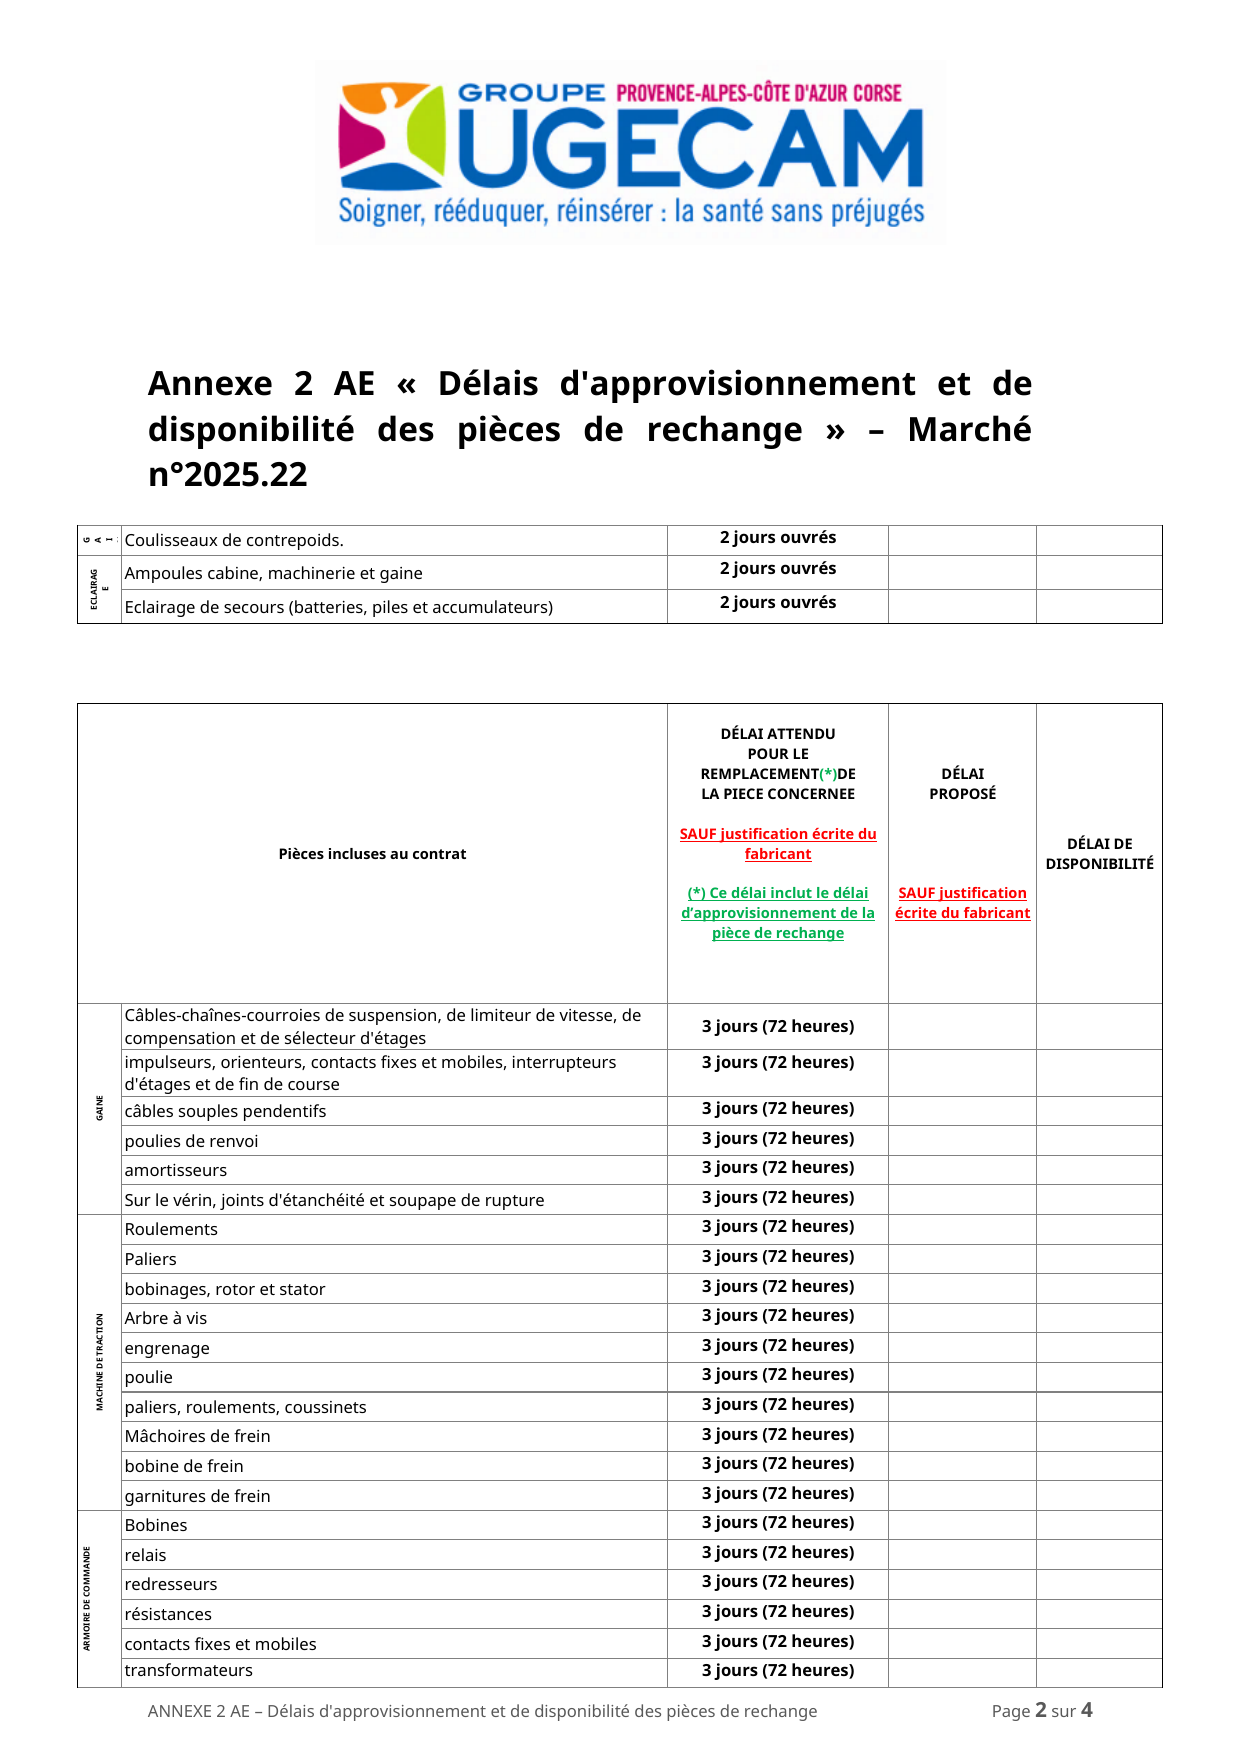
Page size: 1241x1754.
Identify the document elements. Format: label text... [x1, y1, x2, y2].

table_cell [1037, 1215, 1162, 1243]
table_cell bobine de frein [122, 1452, 667, 1480]
table_cell Câbles-chaînes-courroies de suspension, de limiteur de vitesse, de compensation et de sélecteur d'étages [122, 1004, 667, 1049]
table_cell [1037, 1452, 1162, 1480]
table_cell 3 jours (72 heures) [668, 1126, 888, 1155]
table_cell [889, 1126, 1036, 1155]
table_cell transformateurs [122, 1659, 667, 1687]
table_cell 3 jours (72 heures) [668, 1050, 888, 1096]
table_cell 3 jours (72 heures) [668, 1511, 888, 1539]
table_cell [1037, 1659, 1162, 1687]
table_cell Roulements [122, 1215, 667, 1243]
table_cell [1037, 1097, 1162, 1125]
table_cell [1037, 1363, 1162, 1391]
table_cell [1037, 1570, 1162, 1598]
table_cell 3 jours (72 heures) [668, 1393, 888, 1421]
table_cell [1037, 1126, 1162, 1155]
table_cell [1037, 1274, 1162, 1303]
table_cell 3 jours (72 heures) [668, 1363, 888, 1391]
table_cell [1037, 1156, 1162, 1184]
table_header DÉLAI PROPOSÉ SAUF justification écrite du fabricant [889, 704, 1036, 1003]
table_cell [889, 1452, 1036, 1480]
table_cell 3 jours (72 heures) [668, 1185, 888, 1214]
table_cell MACHINE DE TRACTION [78, 1215, 121, 1510]
table_cell 2 jours ouvrés [668, 590, 888, 623]
table_cell [889, 590, 1036, 623]
table_cell [889, 1570, 1036, 1598]
table_cell [889, 1659, 1036, 1687]
table_cell 2 jours ouvrés [668, 526, 888, 555]
table_cell Sur le vérin, joints d'étanchéité et soupape de rupture [122, 1185, 667, 1214]
table_cell 3 jours (72 heures) [668, 1156, 888, 1184]
table_cell poulies de renvoi [122, 1126, 667, 1155]
table_cell Coulisseaux de contrepoids. [122, 526, 667, 555]
table_cell paliers, roulements, coussinets [122, 1393, 667, 1421]
picture [315, 60, 947, 245]
table_cell redresseurs [122, 1570, 667, 1598]
table_cell 3 jours (72 heures) [668, 1215, 888, 1243]
table_cell [1037, 1333, 1162, 1362]
table_cell [889, 526, 1036, 555]
table_header DÉLAI ATTENDU POUR LE REMPLACEMENT(*)DE LA PIECE CONCERNEE SAUF justification écrite du fabricant (*) Ce délai inclut le délai d’approvisionnement de la pièce de rechange [668, 704, 888, 1003]
table_cell Arbre à vis [122, 1304, 667, 1332]
table_cell garnitures de frein [122, 1481, 667, 1510]
table_cell amortisseurs [122, 1156, 667, 1184]
table_cell poulie [122, 1363, 667, 1391]
table_cell Mâchoires de frein [122, 1422, 667, 1451]
table_cell [1037, 1304, 1162, 1332]
table_cell [889, 1097, 1036, 1125]
table_cell [889, 1511, 1036, 1539]
table_cell Eclairage de secours (batteries, piles et accumulateurs) [122, 590, 667, 623]
table_cell relais [122, 1540, 667, 1569]
table_cell [1037, 526, 1162, 555]
table_cell 3 jours (72 heures) [668, 1422, 888, 1451]
table_cell 3 jours (72 heures) [668, 1333, 888, 1362]
table_cell ECLAIRAGE [78, 556, 121, 623]
table_cell [889, 1393, 1036, 1421]
table_cell [889, 1363, 1036, 1391]
table_cell 2 jours ouvrés [668, 556, 888, 589]
table_cell [889, 1050, 1036, 1096]
table_cell [1037, 1393, 1162, 1421]
table_cell GAINE [78, 526, 121, 555]
table_cell 3 jours (72 heures) [668, 1304, 888, 1332]
table_cell [1037, 1481, 1162, 1510]
table_cell 3 jours (72 heures) [668, 1097, 888, 1125]
table_header DÉLAI DE DISPONIBILITÉ [1037, 704, 1162, 1003]
table_cell [1037, 1540, 1162, 1569]
table_cell GAINE [78, 1004, 121, 1214]
table_cell 3 jours (72 heures) [668, 1540, 888, 1569]
table_cell [889, 1540, 1036, 1569]
table_cell Ampoules cabine, machinerie et gaine [122, 556, 667, 589]
table_cell [889, 1245, 1036, 1273]
table_cell [889, 1422, 1036, 1451]
table_cell 3 jours (72 heures) [668, 1600, 888, 1628]
table_cell 3 jours (72 heures) [668, 1659, 888, 1687]
table_cell 3 jours (72 heures) [668, 1004, 888, 1049]
table_cell Bobines [122, 1511, 667, 1539]
table_cell impulseurs, orienteurs, contacts fixes et mobiles, interrupteurs d'étages et de fin de course [122, 1050, 667, 1096]
table_cell [1037, 1245, 1162, 1273]
table_cell [1037, 556, 1162, 589]
table_cell [1037, 590, 1162, 623]
table_cell 3 jours (72 heures) [668, 1245, 888, 1273]
table_cell [889, 1156, 1036, 1184]
table_cell [1037, 1004, 1162, 1049]
table_header Pièces incluses au contrat [78, 704, 667, 1003]
table_cell [1037, 1422, 1162, 1451]
table_cell [1037, 1629, 1162, 1658]
table_cell bobinages, rotor et stator [122, 1274, 667, 1303]
table_cell 3 jours (72 heures) [668, 1629, 888, 1658]
table_cell ARMOIRE DE COMMANDE [78, 1511, 121, 1687]
table_cell résistances [122, 1600, 667, 1628]
table_cell [889, 1600, 1036, 1628]
table_cell [1037, 1185, 1162, 1214]
table_cell [1037, 1600, 1162, 1628]
table_cell [889, 556, 1036, 589]
table_cell câbles souples pendentifs [122, 1097, 667, 1125]
table_cell Paliers [122, 1245, 667, 1273]
table_cell contacts fixes et mobiles [122, 1629, 667, 1658]
table_cell [889, 1185, 1036, 1214]
table_cell 3 jours (72 heures) [668, 1274, 888, 1303]
table_cell [889, 1274, 1036, 1303]
table_cell [889, 1004, 1036, 1049]
table_cell 3 jours (72 heures) [668, 1570, 888, 1598]
table_cell [889, 1304, 1036, 1332]
table_cell [889, 1629, 1036, 1658]
table_cell [889, 1333, 1036, 1362]
table_cell [1037, 1050, 1162, 1096]
table_cell [889, 1215, 1036, 1243]
table_cell 3 jours (72 heures) [668, 1481, 888, 1510]
table_cell engrenage [122, 1333, 667, 1362]
table_cell [889, 1481, 1036, 1510]
table_cell 3 jours (72 heures) [668, 1452, 888, 1480]
table_cell [1037, 1511, 1162, 1539]
